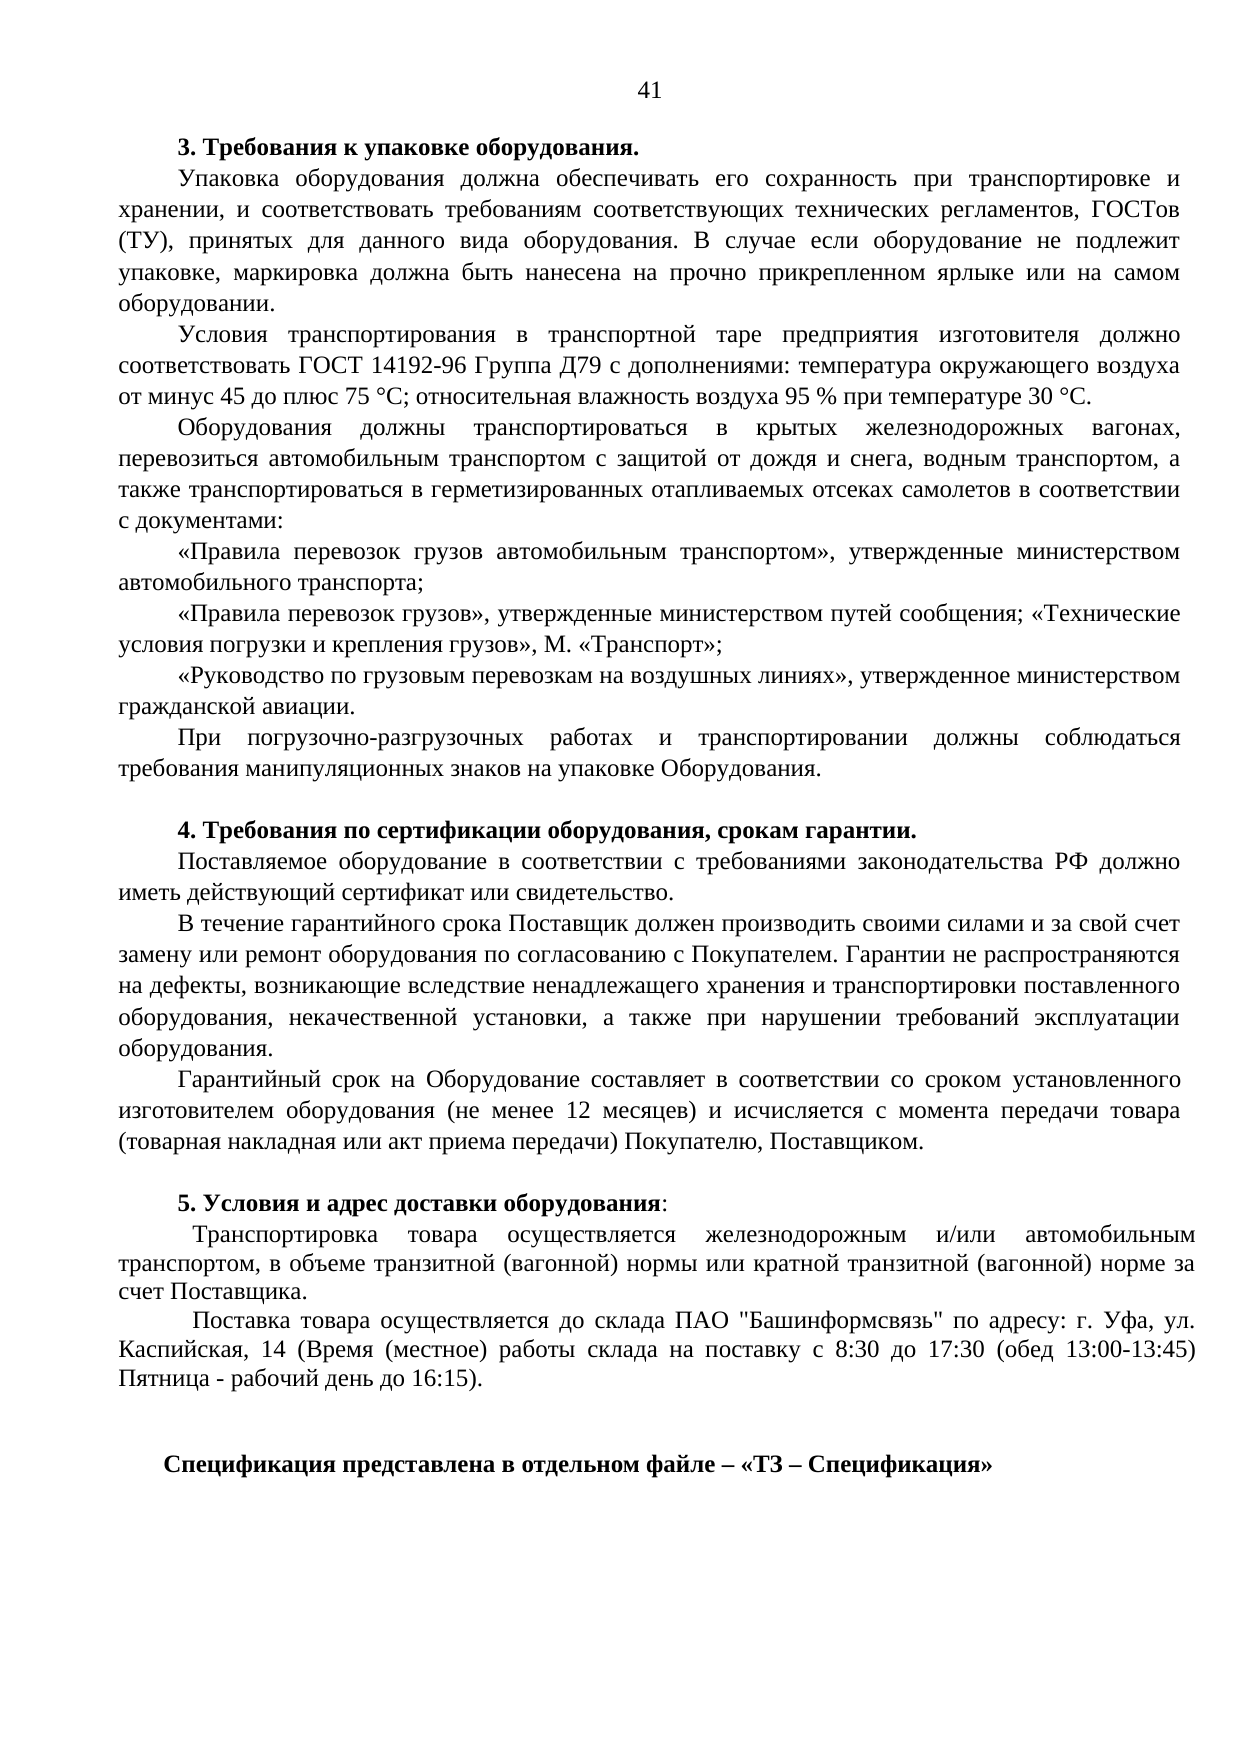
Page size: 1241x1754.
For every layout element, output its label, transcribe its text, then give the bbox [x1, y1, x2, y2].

text 5. Условия и адрес доставки оборудования: [148, 1188, 1196, 1217]
text Транспортировка товара осуществляется железнодорожным и/или автомобильным транспортом, в объеме транзитной (вагонной) нормы или кратной транзитной (вагонной) норме за счет Поставщика. [118, 1219, 1196, 1305]
text При погрузочно-разгрузочных работах и транспортировании должны соблюдаться требования манипуляционных знаков на упаковке Оборудования. [118, 722, 1181, 782]
text Оборудования должны транспортироваться в крытых железнодорожных вагонах, перевозиться автомобильным транспортом с защитой от дождя и снега, водным транспортом, а также транспортироваться в герметизированных отапливаемых отсеках самолетов в соответствии с документами: [118, 412, 1181, 534]
text Поставляемое оборудование в соответствии с требованиями законодательства РФ должно иметь действующий сертификат или свидетельство. [118, 846, 1181, 906]
text Гарантийный срок на Оборудование составляет в соответствии со сроком установленного изготовителем оборудования (не менее 12 месяцев) и исчисляется с момента передачи товара (товарная накладная или акт приема передачи) Покупателю, Поставщиком. [118, 1064, 1181, 1154]
text В течение гарантийного срока Поставщик должен производить своими силами и за свой счет замену или ремонт оборудования по согласованию с Покупателем. Гарантии не распространяются на дефекты, возникающие вследствие ненадлежащего хранения и транспортировки поставленного оборудования, некачественной установки, а также при нарушении требований эксплуатации оборудования. [118, 908, 1181, 1061]
text Условия транспортирования в транспортной таре предприятия изготовителя должно соответствовать ГОСТ 14192-96 Группа Д79 с дополнениями: температура окружающего воздуха от минус 45 до плюс 75 °С; относительная влажность воздуха 95 % при температуре 30 °С. [118, 319, 1181, 409]
text «Правила перевозок грузов автомобильным транспортом», утвержденные министерством автомобильного транспорта; [118, 536, 1181, 596]
text Упаковка оборудования должна обеспечивать его сохранность при транспортировке и хранении, и соответствовать требованиям соответствующих технических регламентов, ГОСТов (ТУ), принятых для данного вида оборудования. В случае если оборудование не подлежит упаковке, маркировка должна быть нанесена на прочно прикрепленном ярлыке или на самом оборудовании. [118, 163, 1181, 316]
text Поставка товара осуществляется до склада ПАО "Башинформсвязь" по адресу: г. Уфа, ул. Каспийская, 14 (Время (местное) работы склада на поставку с 8:30 до 17:30 (обед 13:00-13:45) Пятница - рабочий день до 16:15). [118, 1305, 1196, 1391]
text «Руководство по грузовым перевозкам на воздушных линиях», утвержденное министерством гражданской авиации. [118, 660, 1181, 720]
text «Правила перевозок грузов», утвержденные министерством путей сообщения; «Технические условия погрузки и крепления грузов», М. «Транспорт»; [118, 598, 1181, 658]
text Спецификация представлена в отдельном файле – «ТЗ – Спецификация» [118, 1449, 1181, 1478]
text 4. Требования по сертификации оборудования, срокам гарантии. [118, 815, 1181, 844]
text 3. Требования к упаковке оборудования. [118, 132, 1181, 161]
